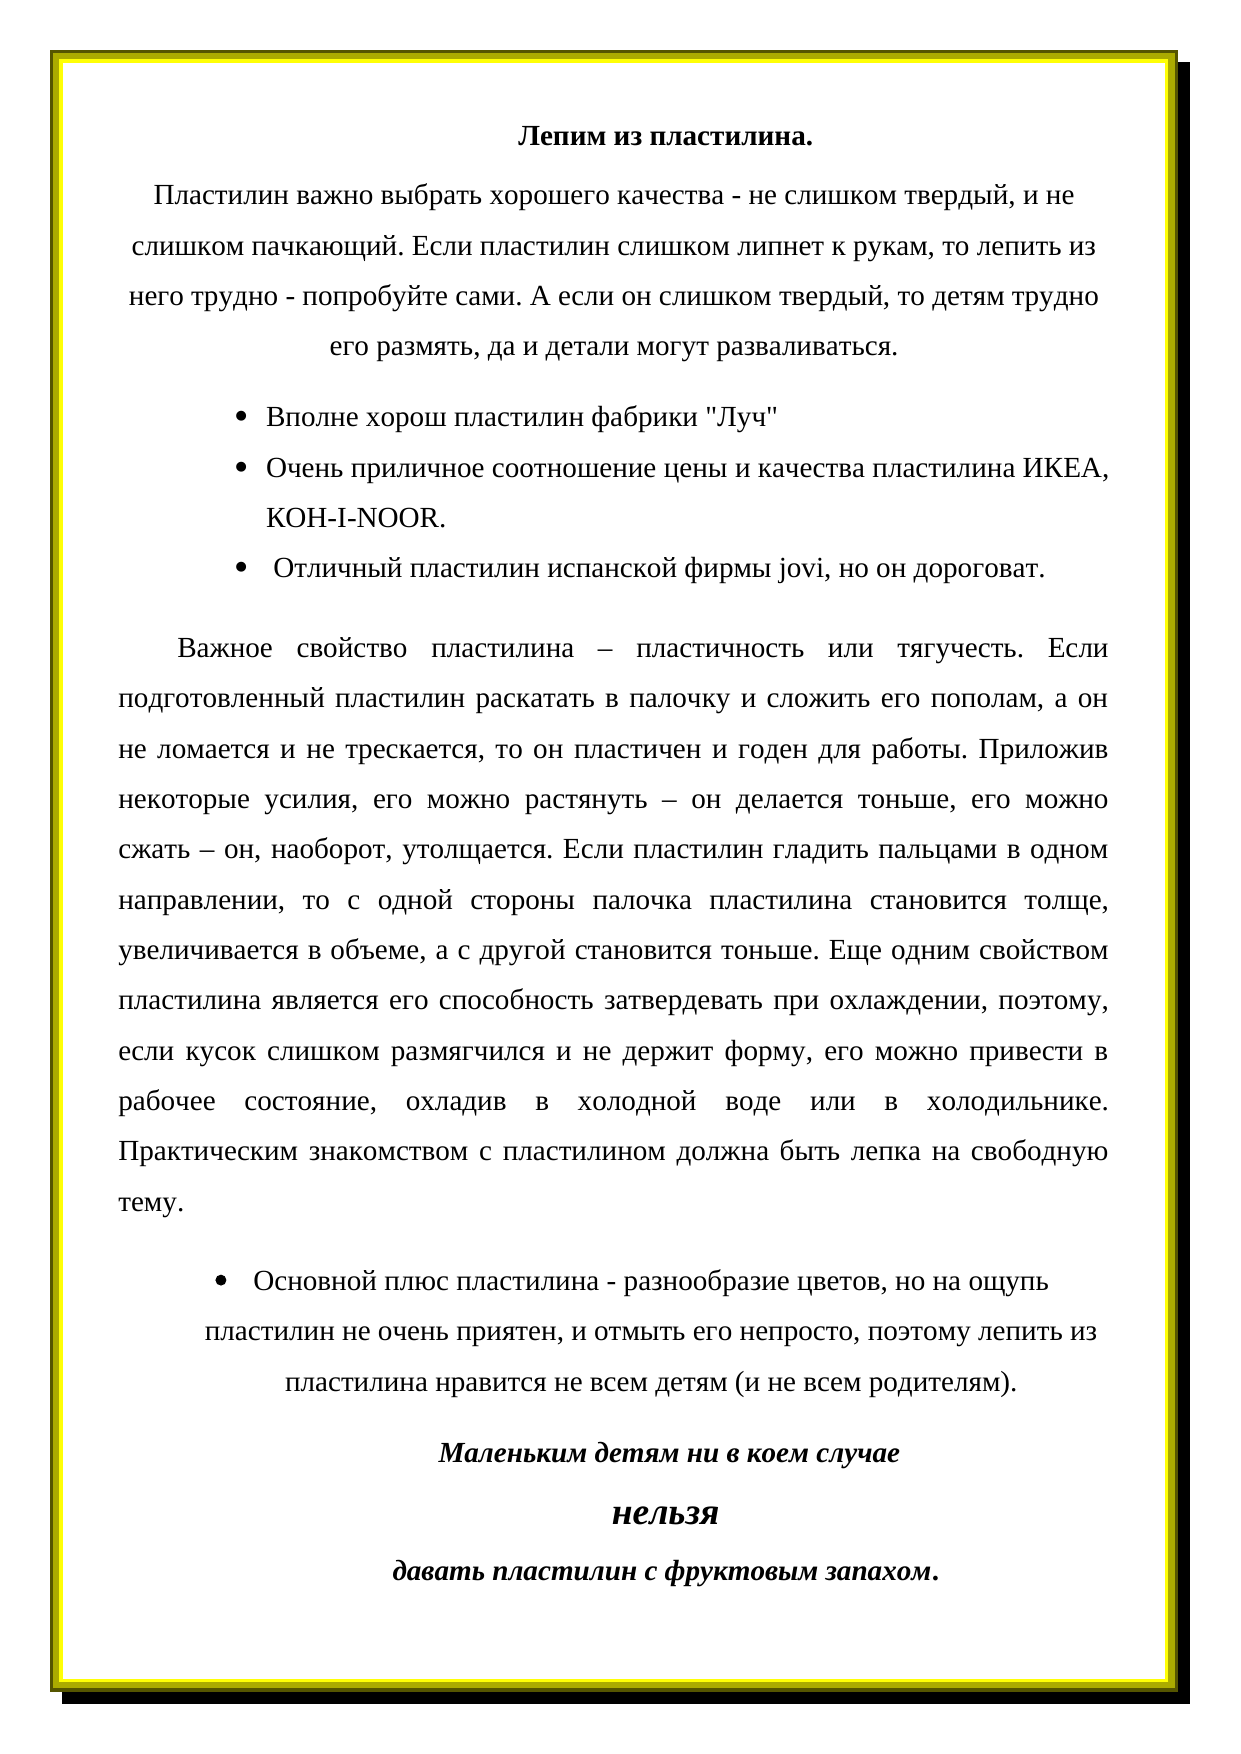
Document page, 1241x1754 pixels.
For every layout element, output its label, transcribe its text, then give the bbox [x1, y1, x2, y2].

text Пластилин важно выбрать хорошего качества - не слишком твердый, и не слишком пачкающий. Если пластилин слишком липнет к рукам, то лепить из него трудно - попробуйте сами. А если он слишком твердый, то детям трудно его размять, да и детали могут разваливаться. [118, 177, 1110, 362]
text Важное свойство пластилина – пластичность или тягучесть. Если подготовленный пластилин раскатать в палочку и сложить его пополам, а он не ломается и не трескается, то он пластичен и годен для работы. Приложив некоторые усилия, его можно растянуть – он делается тоньше, его можно сжать – он, наоборот, утолщается. Если пластилин гладить пальцами в одном направлении, то с одной стороны палочка пластилина становится толще, увеличивается в объеме, а с другой становится тоньше. Еще одним свойством пластилина является его способность затвердевать при охлаждении, поэтому, если кусок слишком размягчился и не держит форму, его можно привести в рабочее состояние, охладив в холодной воде или в холодильнике. Практическим знакомством с пластилином должна быть лепка на свободную тему. [118, 630, 1110, 1217]
text Маленьким детям ни в коем случае [118, 1435, 1139, 1468]
text нельзя [118, 1489, 1139, 1532]
list Очень приличное соотношение цены и качества пластилина ИКЕА, КОH-I-NООR. [236, 450, 1110, 534]
list Основной плюс пластилина - разнообразие цветов, но на ощупь пластилин не очень приятен, и отмыть его непросто, поэтому лепить из пластилина нравится не всем детям (и не всем родителям). [155, 1263, 1110, 1397]
text Лепим из пластилина. [118, 118, 1139, 152]
text давать пластилин с фруктовым запахом. [118, 1553, 1139, 1587]
list Отличный пластилин испанской фирмы jovi, но он дороговат. [236, 551, 1110, 584]
list Вполне хорош пластилин фабрики "Луч" [236, 399, 1110, 433]
